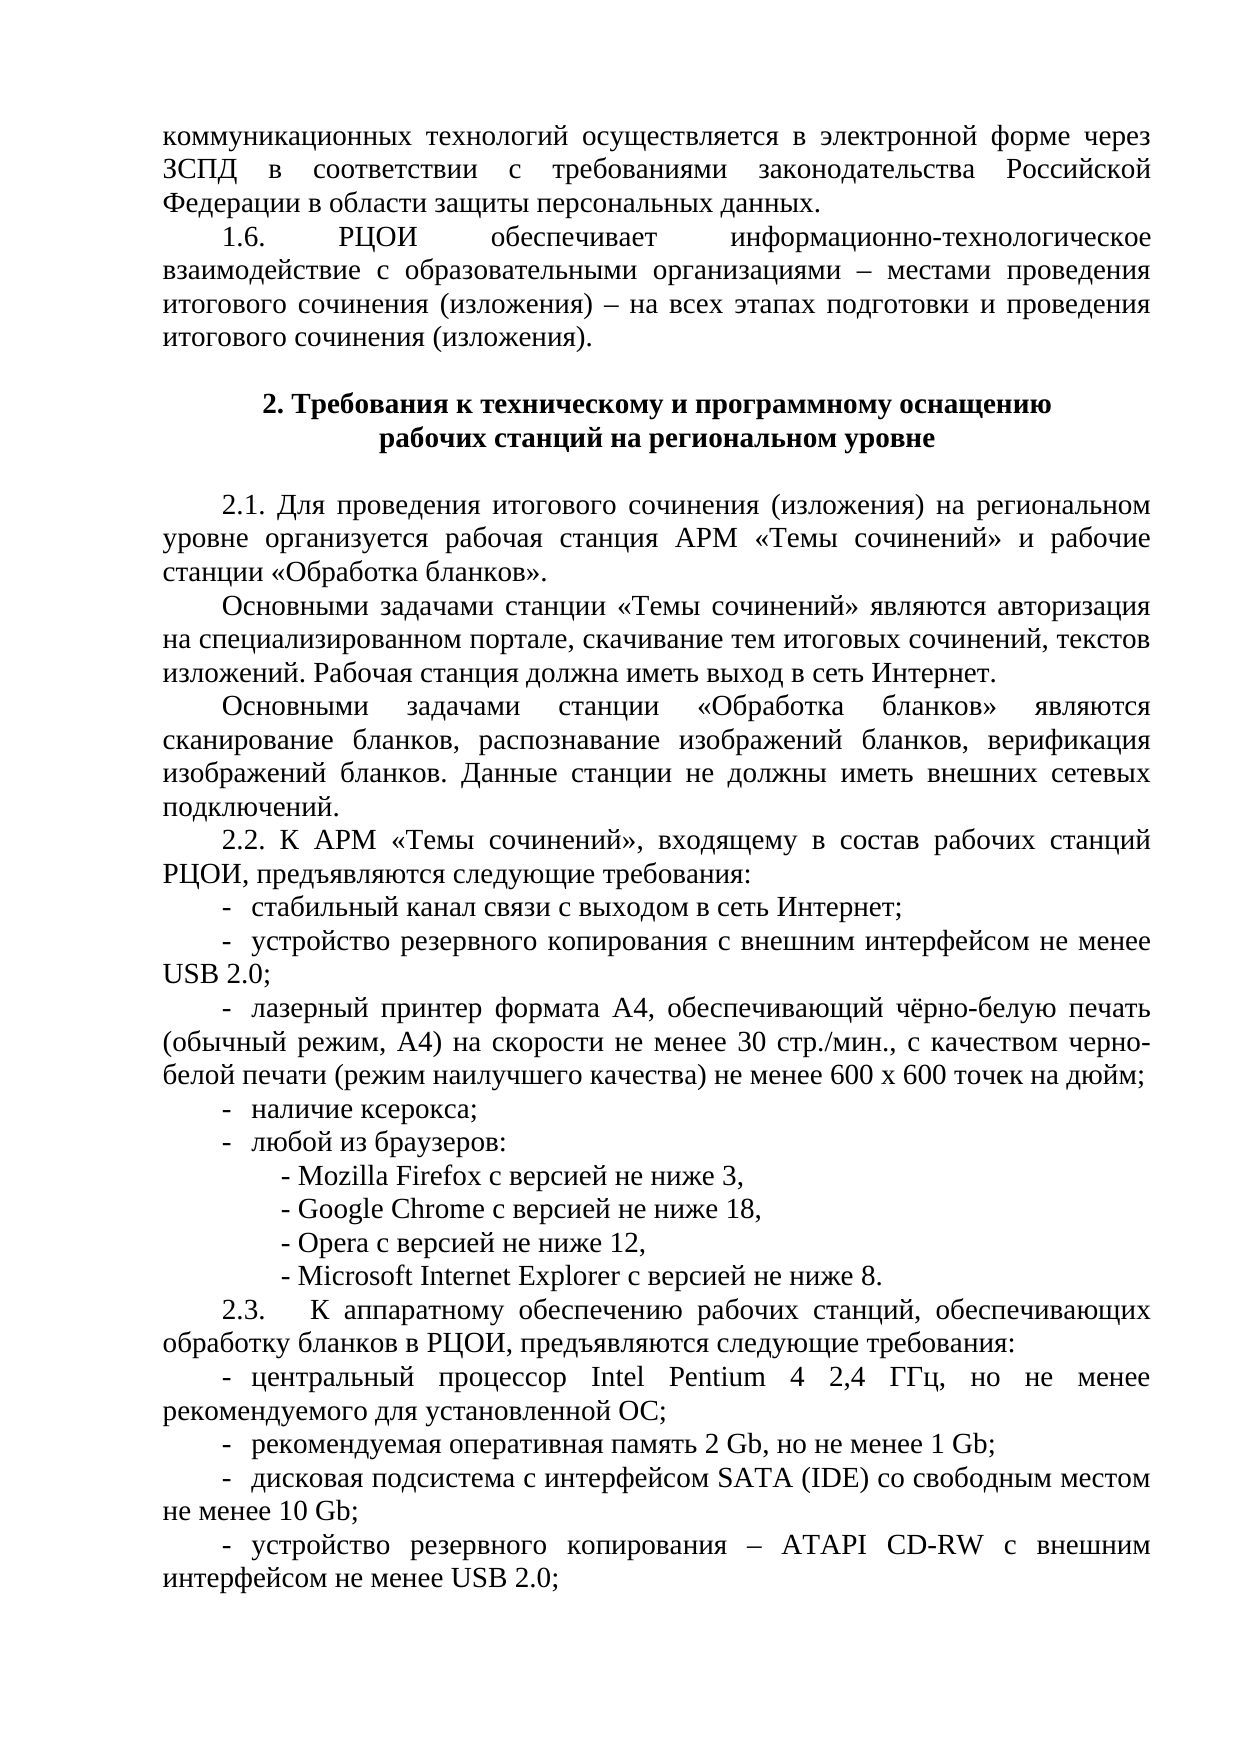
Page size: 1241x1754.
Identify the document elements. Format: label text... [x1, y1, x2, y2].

text - устройство резервного копирования с внешним интерфейсом не менее USB 2.0; [162, 923, 1152, 990]
text 2. Требования к техническому и программному оснащению [162, 386, 1152, 420]
text - центральный процессор Intel Pentium 4 2,4 ГГц, но не менее рекомендуемого для установленной ОС; [162, 1359, 1152, 1426]
text - рекомендуемая оперативная память 2 Gb, но не менее 1 Gb; [162, 1426, 1152, 1460]
text 2.2. К АРМ «Темы сочинений», входящему в состав рабочих станций РЦОИ, предъявляются следующие требования: [162, 822, 1152, 889]
text - Mozilla Firefox с версией не ниже 3, [222, 1158, 1152, 1191]
text Основными задачами станции «Темы сочинений» являются авторизация на специализированном портале, скачивание тем итоговых сочинений, текстов изложений. Рабочая станция должна иметь выход в сеть Интернет. [162, 588, 1152, 688]
text - Opera с версией не ниже 12, [222, 1225, 1152, 1258]
text - дисковая подсистема с интерфейсом SATA (IDE) со свободным местом не менее 10 Gb; [162, 1460, 1152, 1527]
text 2.3. К аппаратному обеспечению рабочих станций, обеспечивающих обработку бланков в РЦОИ, предъявляются следующие требования: [162, 1292, 1152, 1359]
text - устройство резервного копирования – ATAPI CD-RW с внешним интерфейсом не менее USB 2.0; [162, 1527, 1152, 1594]
text - Microsoft Internet Explorer с версией не ниже 8. [222, 1258, 1152, 1292]
text 2.1. Для проведения итогового сочинения (изложения) на региональном уровне организуется рабочая станция АРМ «Темы сочинений» и рабочие станции «Обработка бланков». [162, 487, 1152, 588]
text Основными задачами станции «Обработка бланков» являются сканирование бланков, распознавание изображений бланков, верификация изображений бланков. Данные станции не должны иметь внешних сетевых подключений. [162, 688, 1152, 822]
text 1.6. РЦОИ обеспечивает информационно-технологическое взаимодействие с образовательными организациями – местами проведения итогового сочинения (изложения) – на всех этапах подготовки и проведения итогового сочинения (изложения). [162, 219, 1152, 353]
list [162, 118, 1152, 219]
text - лазерный принтер формата А4, обеспечивающий чёрно-белую печать (обычный режим, А4) на скорости не менее 30 стр./мин., с качеством черно-белой печати (режим наилучшего качества) не менее 600 x 600 точек на дюйм; [162, 990, 1152, 1091]
text - Google Chrome с версией не ниже 18, [222, 1191, 1152, 1225]
text - стабильный канал связи с выходом в сеть Интернет; [162, 889, 1152, 923]
text - любой из браузеров: [162, 1124, 1152, 1158]
text рабочих станций на региональном уровне [162, 420, 1152, 453]
text - наличие ксерокса; [162, 1091, 1152, 1124]
